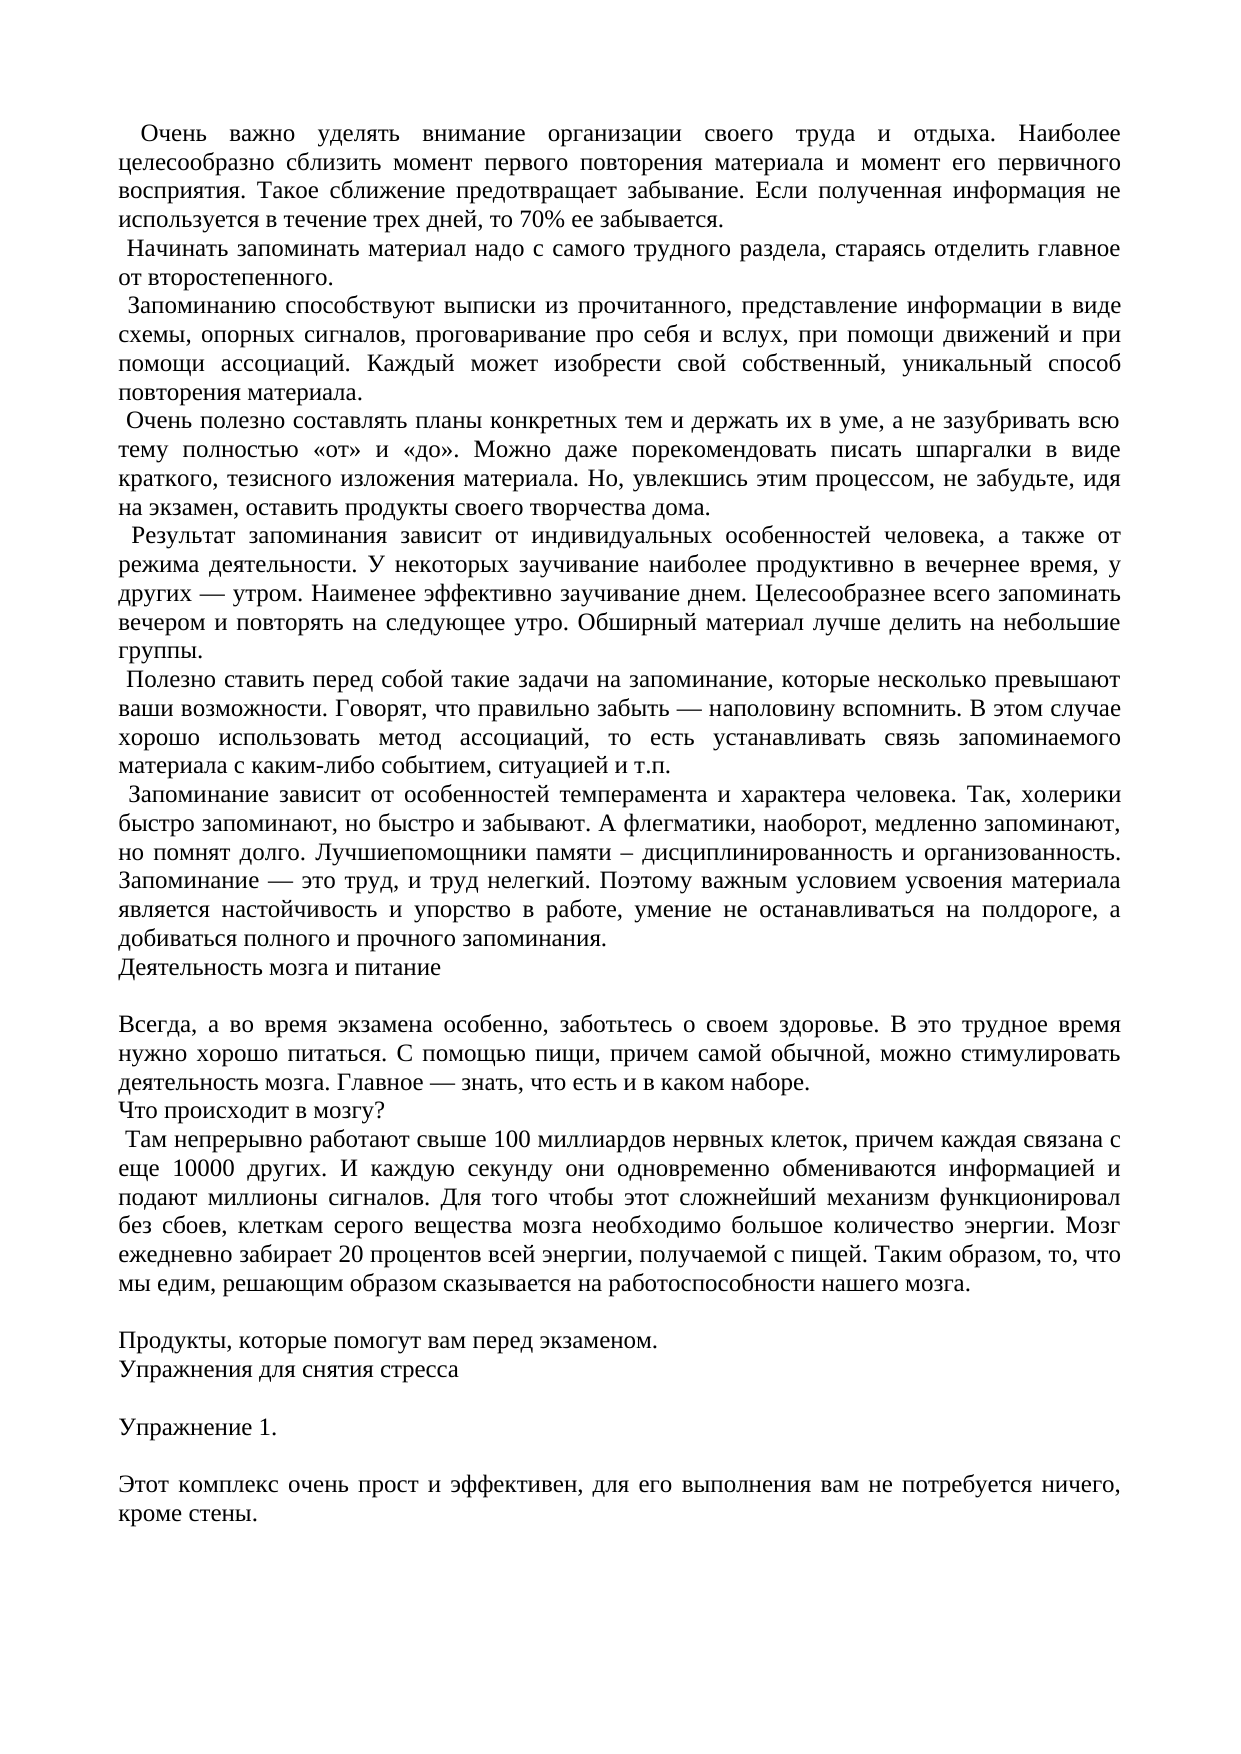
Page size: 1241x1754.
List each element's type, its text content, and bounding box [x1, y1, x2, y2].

text Запоминанию способствуют выписки из прочитанного, представление информации в виде схемы, опорных сигналов, проговаривание про себя и вслух, при помощи движений и при помощи ассоциаций. Каждый может изобрести свой собственный, уникальный способ повторения материала. [118, 291, 1122, 406]
text Этот комплекс очень прост и эффективен, для его выполнения вам не потребуется ничего, кроме стены. [118, 1469, 1122, 1527]
text Упражнения для снятия стресса [118, 1354, 1122, 1383]
text Продукты, которые помогут вам перед экзаменом. [118, 1326, 1122, 1354]
text Результат запоминания зависит от индивидуальных особенностей человека, а также от режима деятельности. У некоторых заучивание наиболее продуктивно в вечернее время, у других — утром. Наименее эффективно заучивание днем. Целесообразнее всего запоминать вечером и повторять на следующее утро. Обширный материал лучше делить на небольшие группы. [118, 521, 1122, 664]
text Очень полезно составлять планы конкретных тем и держать их в уме, а не зазубривать всю тему полностью «от» и «до». Можно даже порекомендовать писать шпаргалки в виде краткого, тезисного изложения материала. Но, увлекшись этим процессом, не забудьте, идя на экзамен, оставить продукты своего творчества дома. [118, 406, 1122, 521]
text Деятельность мозга и питание [118, 952, 1122, 981]
text Начинать запоминать материал надо с самого трудного раздела, стараясь отделить главное от второстепенного. [118, 233, 1122, 291]
text Всегда, а во время экзамена особенно, заботьтесь о своем здоровье. В это трудное время нужно хорошо питаться. С помощью пищи, причем самой обычной, можно стимулировать деятельность мозга. Главное — знать, что есть и в каком наборе. [118, 1009, 1122, 1096]
text Запоминание зависит от особенностей темперамента и характера человека. Так, холерики быстро запоминают, но быстро и забывают. А флегматики, наоборот, медленно запоминают, но помнят долго. Лучшиепомощники памяти – дисциплинированность и организованность. Запоминание — это труд, и труд нелегкий. Поэтому важным условием усвоения материала является настойчивость и упорство в работе, умение не останавливаться на полдороге, а добиваться полного и прочного запоминания. [118, 779, 1122, 952]
text Очень важно уделять внимание организации своего труда и отдыха. Наиболее целесообразно сблизить момент первого повторения материала и момент его первичного восприятия. Такое сближение предотвращает забывание. Если полученная информация не используется в течение трех дней, то 70% ее забывается. [118, 118, 1122, 233]
text Там непрерывно работают свыше 100 миллиардов нервных клеток, причем каждая связана с еще 10000 других. И каждую секунду они одновременно обмениваются информацией и подают миллионы сигналов. Для того чтобы этот сложнейший механизм функционировал без сбоев, клеткам серого вещества мозга необходимо большое количество энергии. Мозг ежедневно забирает 20 процентов всей энергии, получаемой с пищей. Таким образом, то, что мы едим, решающим образом сказывается на работоспособности нашего мозга. [118, 1124, 1122, 1297]
text Упражнение 1. [118, 1412, 1122, 1441]
text Что происходит в мозгу? [118, 1096, 1122, 1124]
text Полезно ставить перед собой такие задачи на запоминание, которые несколько превышают ваши возможности. Говорят, что правильно забыть — наполовину вспомнить. В этом случае хорошо использовать метод ассоциаций, то есть устанавливать связь запоминаемого материала с каким-либо событием, ситуацией и т.п. [118, 664, 1122, 779]
